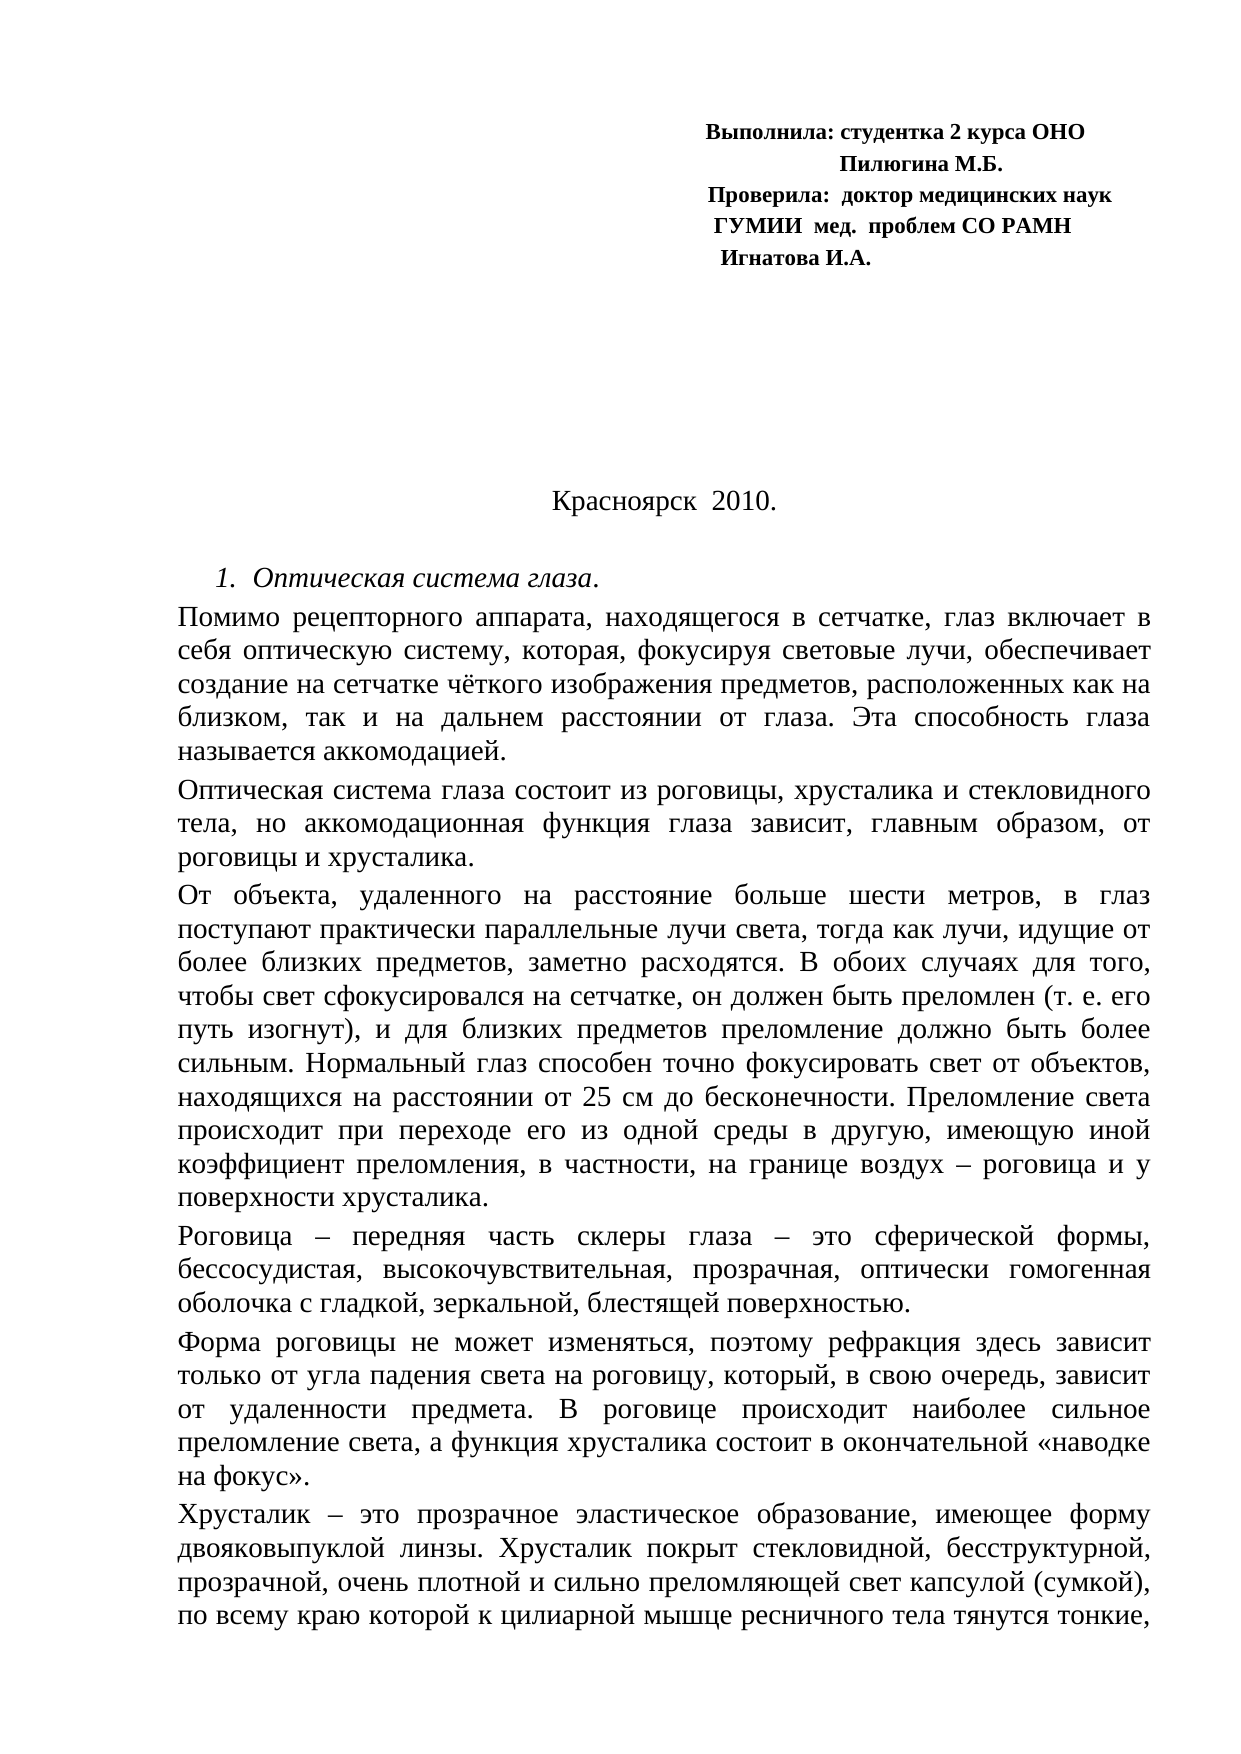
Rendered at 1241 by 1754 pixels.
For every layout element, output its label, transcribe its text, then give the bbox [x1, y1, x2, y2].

subtitle ГУМИИ мед. проблем СО РАМН [177, 212, 1152, 239]
list Оптическая система глаза. [215, 560, 1152, 594]
subtitle Игнатова И.А. [177, 244, 1152, 270]
subtitle Красноярск 2010. [177, 483, 1152, 517]
text Форма роговицы не может изменяться, поэтому рефракция здесь зависит только от угла падения света на роговицу, который, в свою очередь, зависит от удаленности предмета. В роговице происходит наиболее сильное преломление света, а функция хрусталика состоит в окончательной «наводке на фокус». [177, 1324, 1152, 1491]
text Помимо рецепторного аппарата, находящегося в сетчатке, глаз включает в себя оптическую систему, которая, фокусируя световые лучи, обеспечивает создание на сетчатке чёткого изображения предметов, расположенных как на близком, так и на дальнем расстоянии от глаза. Эта способность глаза называется аккомодацией. [177, 599, 1152, 767]
subtitle Выполнила: студентка 2 курса ОНО [177, 118, 1152, 144]
text Оптическая система глаза состоит из роговицы, хрусталика и стекловидного тела, но аккомодационная функция глаза зависит, главным образом, от роговицы и хрусталика. [177, 772, 1152, 872]
subtitle Проверила: доктор медицинских наук [177, 181, 1152, 207]
text Роговица – передняя часть склеры глаза – это сферической формы, бессосудистая, высокочувствительная, прозрачная, оптически гомогенная оболочка с гладкой, зеркальной, блестящей поверхностью. [177, 1218, 1152, 1319]
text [177, 1497, 1152, 1631]
subtitle Пилюгина М.Б. [177, 149, 1152, 176]
text От объекта, удаленного на расстояние больше шести метров, в глаз поступают практически параллельные лучи света, тогда как лучи, идущие от более близких предметов, заметно расходятся. В обоих случаях для того, чтобы свет сфокусировался на сетчатке, он должен быть преломлен (т. е. его путь изогнут), и для близких предметов преломление должно быть более сильным. Нормальный глаз способен точно фокусировать свет от объектов, находящихся на расстоянии от 25 см до бесконечности. Преломление света происходит при переходе его из одной среды в другую, имеющую иной коэффициент преломления, в частности, на границе воздух – роговица и у поверхности хрусталика. [177, 877, 1152, 1213]
